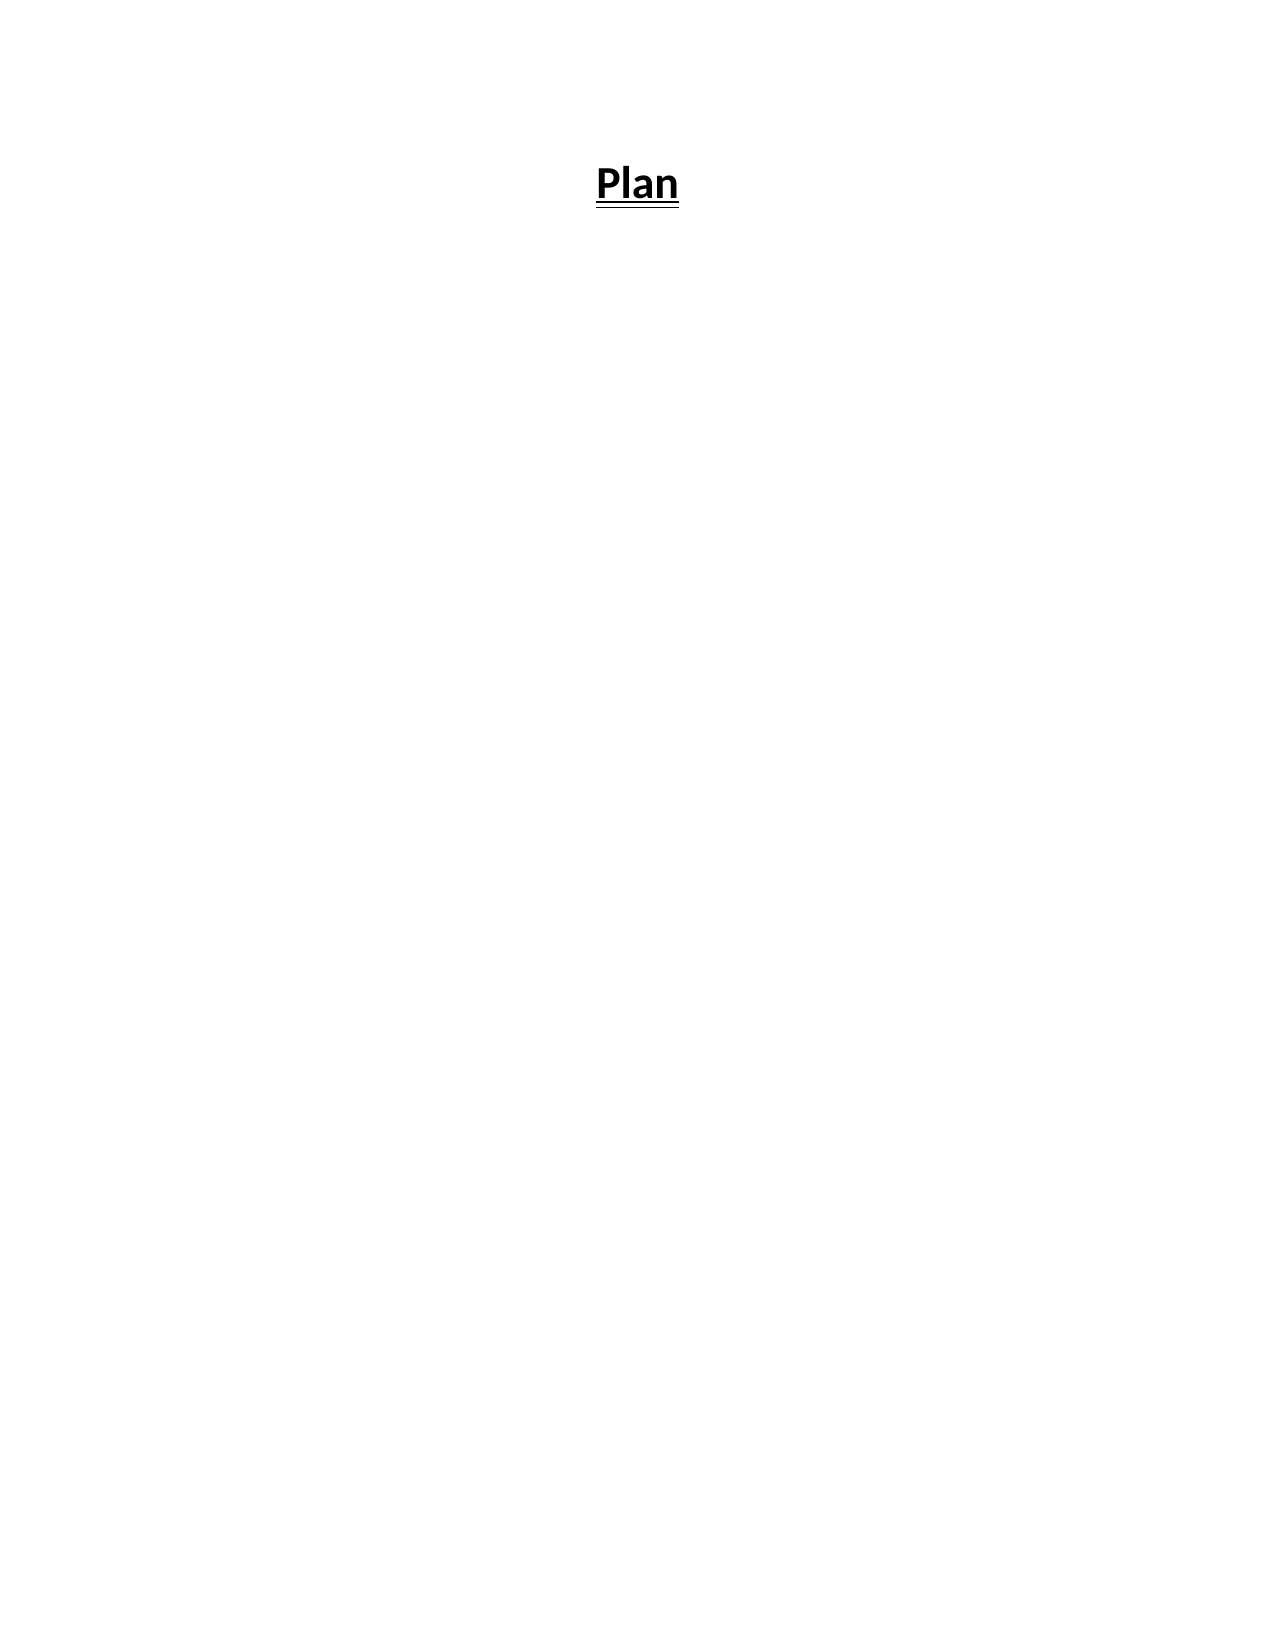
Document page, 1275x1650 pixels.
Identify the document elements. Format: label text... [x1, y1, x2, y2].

subtitle Plan [150, 154, 1125, 210]
